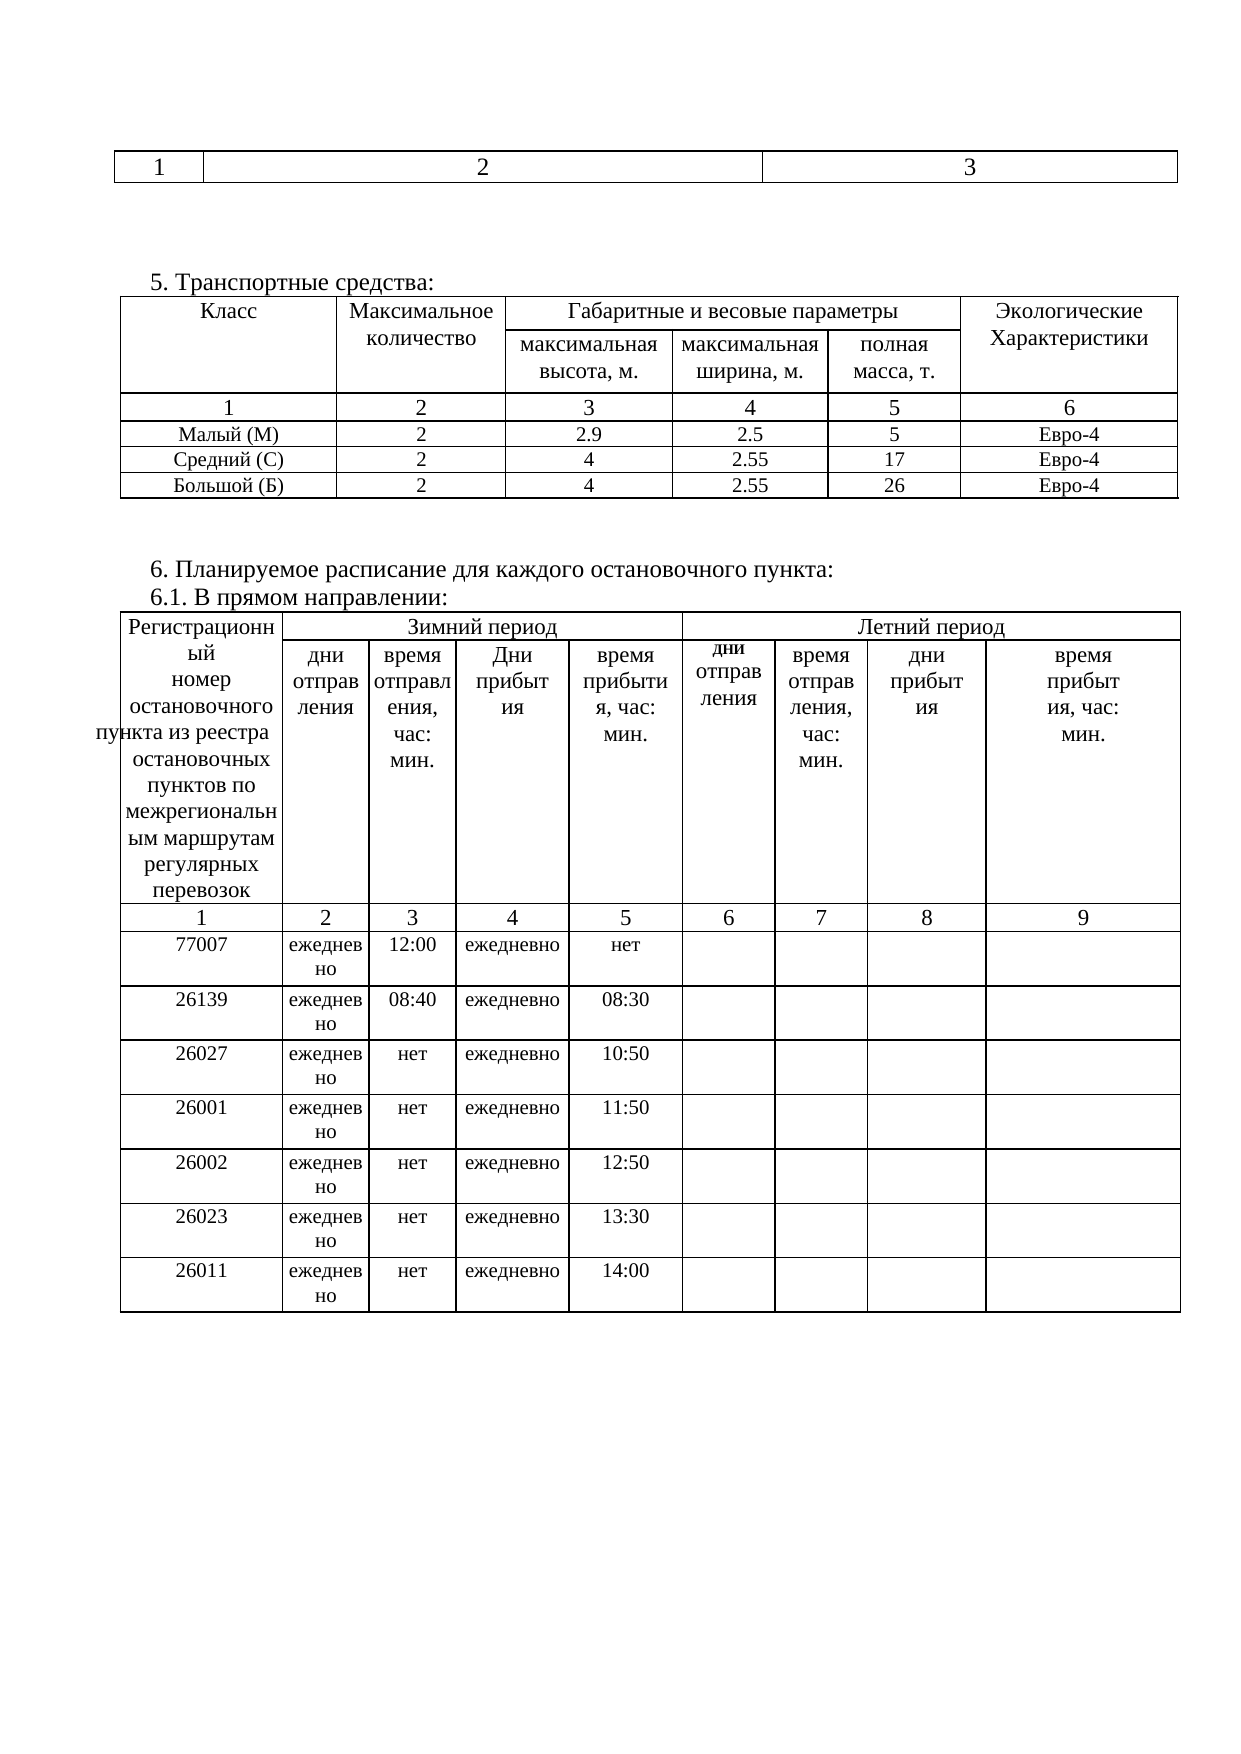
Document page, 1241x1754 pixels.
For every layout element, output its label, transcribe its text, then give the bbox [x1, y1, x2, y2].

table_cell 3 [506, 394, 672, 420]
table_cell 5 [829, 422, 960, 446]
table_cell 5 [570, 904, 682, 931]
table_cell 08:40 [370, 987, 455, 1039]
table_header Регистрационный номер остановочного пункта из реестра остановочных пунктов по межрегиональным маршрутам регулярных перевозок [121, 613, 282, 903]
table_cell 26002 [121, 1150, 282, 1202]
text 6.1. В прямом направлении: [150, 582, 1090, 611]
table_header Габаритные и весовые параметры [506, 297, 960, 329]
table_cell 17 [829, 447, 960, 471]
table_cell 1 [115, 152, 203, 181]
table_cell [776, 987, 867, 1039]
table_cell 7 [776, 904, 867, 931]
table_cell время отправ ления, час: мин. [776, 641, 867, 903]
table_cell 1 [121, 394, 336, 420]
table_cell [776, 1204, 867, 1257]
table_cell 2 [337, 473, 505, 497]
table_header Максимальное количество [337, 297, 505, 392]
table_cell 2 [337, 394, 505, 420]
table_cell нет [370, 1150, 455, 1202]
table_cell 12:50 [570, 1150, 682, 1202]
table_cell [776, 932, 867, 985]
text 6. Планируемое расписание для каждого остановочного пункта: [150, 554, 1090, 582]
table_cell [868, 1150, 985, 1202]
table_cell Дни прибыт ия [457, 641, 568, 903]
text 5. Транспортные средства: [150, 267, 1090, 296]
table_cell [868, 1041, 985, 1094]
table_cell ежедневно [283, 932, 368, 985]
table_cell 4 [506, 473, 672, 497]
table_cell Евро-4 [961, 422, 1177, 446]
table_cell 26001 [121, 1095, 282, 1148]
table_cell 4 [457, 904, 568, 931]
table_cell ежедневно [283, 1258, 368, 1311]
table_cell 6 [961, 394, 1177, 420]
table_cell 2 [283, 904, 368, 931]
table_cell [868, 932, 985, 985]
table_header Класс [121, 297, 336, 392]
table_cell дни прибыт ия [868, 641, 985, 903]
table_cell 26 [829, 473, 960, 497]
table_header Экологические Характеристики [961, 297, 1177, 392]
table_cell нет [370, 1204, 455, 1257]
table_cell ежедневно [283, 1041, 368, 1094]
table_cell [776, 1095, 867, 1148]
table_cell 08:30 [570, 987, 682, 1039]
table_cell 6 [683, 904, 774, 931]
table_cell 2 [337, 447, 505, 471]
table_cell [683, 1150, 774, 1202]
table_cell ежедневно [283, 1095, 368, 1148]
table_cell ДНИ отправ ления [683, 641, 774, 903]
table_cell ежедневно [457, 987, 568, 1039]
table_cell ежедневно [457, 1150, 568, 1202]
table_cell ежедневно [457, 932, 568, 985]
table_cell [987, 1204, 1180, 1257]
table_cell 26027 [121, 1041, 282, 1094]
table_cell Малый (М) [121, 422, 336, 446]
table_cell [683, 1258, 774, 1311]
table_header Летний период [683, 613, 1180, 639]
table_cell [868, 1204, 985, 1257]
table_cell время прибыти я, час: мин. [570, 641, 682, 903]
table_cell время прибыт ия, час: мин. [987, 641, 1180, 903]
table_cell [987, 1041, 1180, 1094]
table_cell [987, 1150, 1180, 1202]
table_cell 5 [829, 394, 960, 420]
table_cell [776, 1258, 867, 1311]
table_cell [683, 987, 774, 1039]
table_cell Евро-4 [961, 473, 1177, 497]
table_cell [868, 1095, 985, 1148]
table_cell 2.9 [506, 422, 672, 446]
table_cell [776, 1150, 867, 1202]
table_cell [868, 1258, 985, 1311]
table_cell 26023 [121, 1204, 282, 1257]
table_cell 77007 [121, 932, 282, 985]
table_cell [987, 1258, 1180, 1311]
table_cell [868, 987, 985, 1039]
table_cell нет [370, 1095, 455, 1148]
table_cell [987, 1095, 1180, 1148]
table_cell ежедневно [457, 1095, 568, 1148]
table_cell [683, 932, 774, 985]
table_cell 8 [868, 904, 985, 931]
table_cell 4 [673, 394, 827, 420]
table_cell Евро-4 [961, 447, 1177, 471]
table_cell 2 [337, 422, 505, 446]
table_cell нет [370, 1258, 455, 1311]
table_cell ежедневно [457, 1041, 568, 1094]
table_cell 2.55 [673, 473, 827, 497]
table_cell нет [370, 1041, 455, 1094]
table_cell 9 [987, 904, 1180, 931]
table_cell ежедневно [457, 1204, 568, 1257]
table_cell 13:30 [570, 1204, 682, 1257]
table_cell Большой (Б) [121, 473, 336, 497]
table_cell 10:50 [570, 1041, 682, 1094]
table_cell ежедневно [283, 987, 368, 1039]
table_cell ежедневно [283, 1204, 368, 1257]
table_cell нет [570, 932, 682, 985]
table_cell 11:50 [570, 1095, 682, 1148]
table_cell 26011 [121, 1258, 282, 1311]
table_cell [987, 987, 1180, 1039]
table_cell [683, 1041, 774, 1094]
table_cell время отправл ения, час: мин. [370, 641, 455, 903]
table_cell полная масса, т. [829, 331, 960, 392]
table_cell 26139 [121, 987, 282, 1039]
table_cell дни отправ ления [283, 641, 368, 903]
table_cell [987, 932, 1180, 985]
table_header Зимний период [283, 613, 682, 639]
table_cell максимальная ширина, м. [673, 331, 827, 392]
table_cell [683, 1095, 774, 1148]
table_cell Средний (С) [121, 447, 336, 471]
table_cell 4 [506, 447, 672, 471]
table_cell 12:00 [370, 932, 455, 985]
table_cell [683, 1204, 774, 1257]
table_cell [776, 1041, 867, 1094]
table_cell 2.5 [673, 422, 827, 446]
table_cell 3 [763, 152, 1177, 181]
table_cell 3 [370, 904, 455, 931]
table_cell ежедневно [283, 1150, 368, 1202]
table_cell 1 [121, 904, 282, 931]
table_cell максимальная высота, м. [506, 331, 672, 392]
table_cell 14:00 [570, 1258, 682, 1311]
table_cell ежедневно [457, 1258, 568, 1311]
table_cell 2.55 [673, 447, 827, 471]
table_cell 2 [204, 152, 762, 181]
